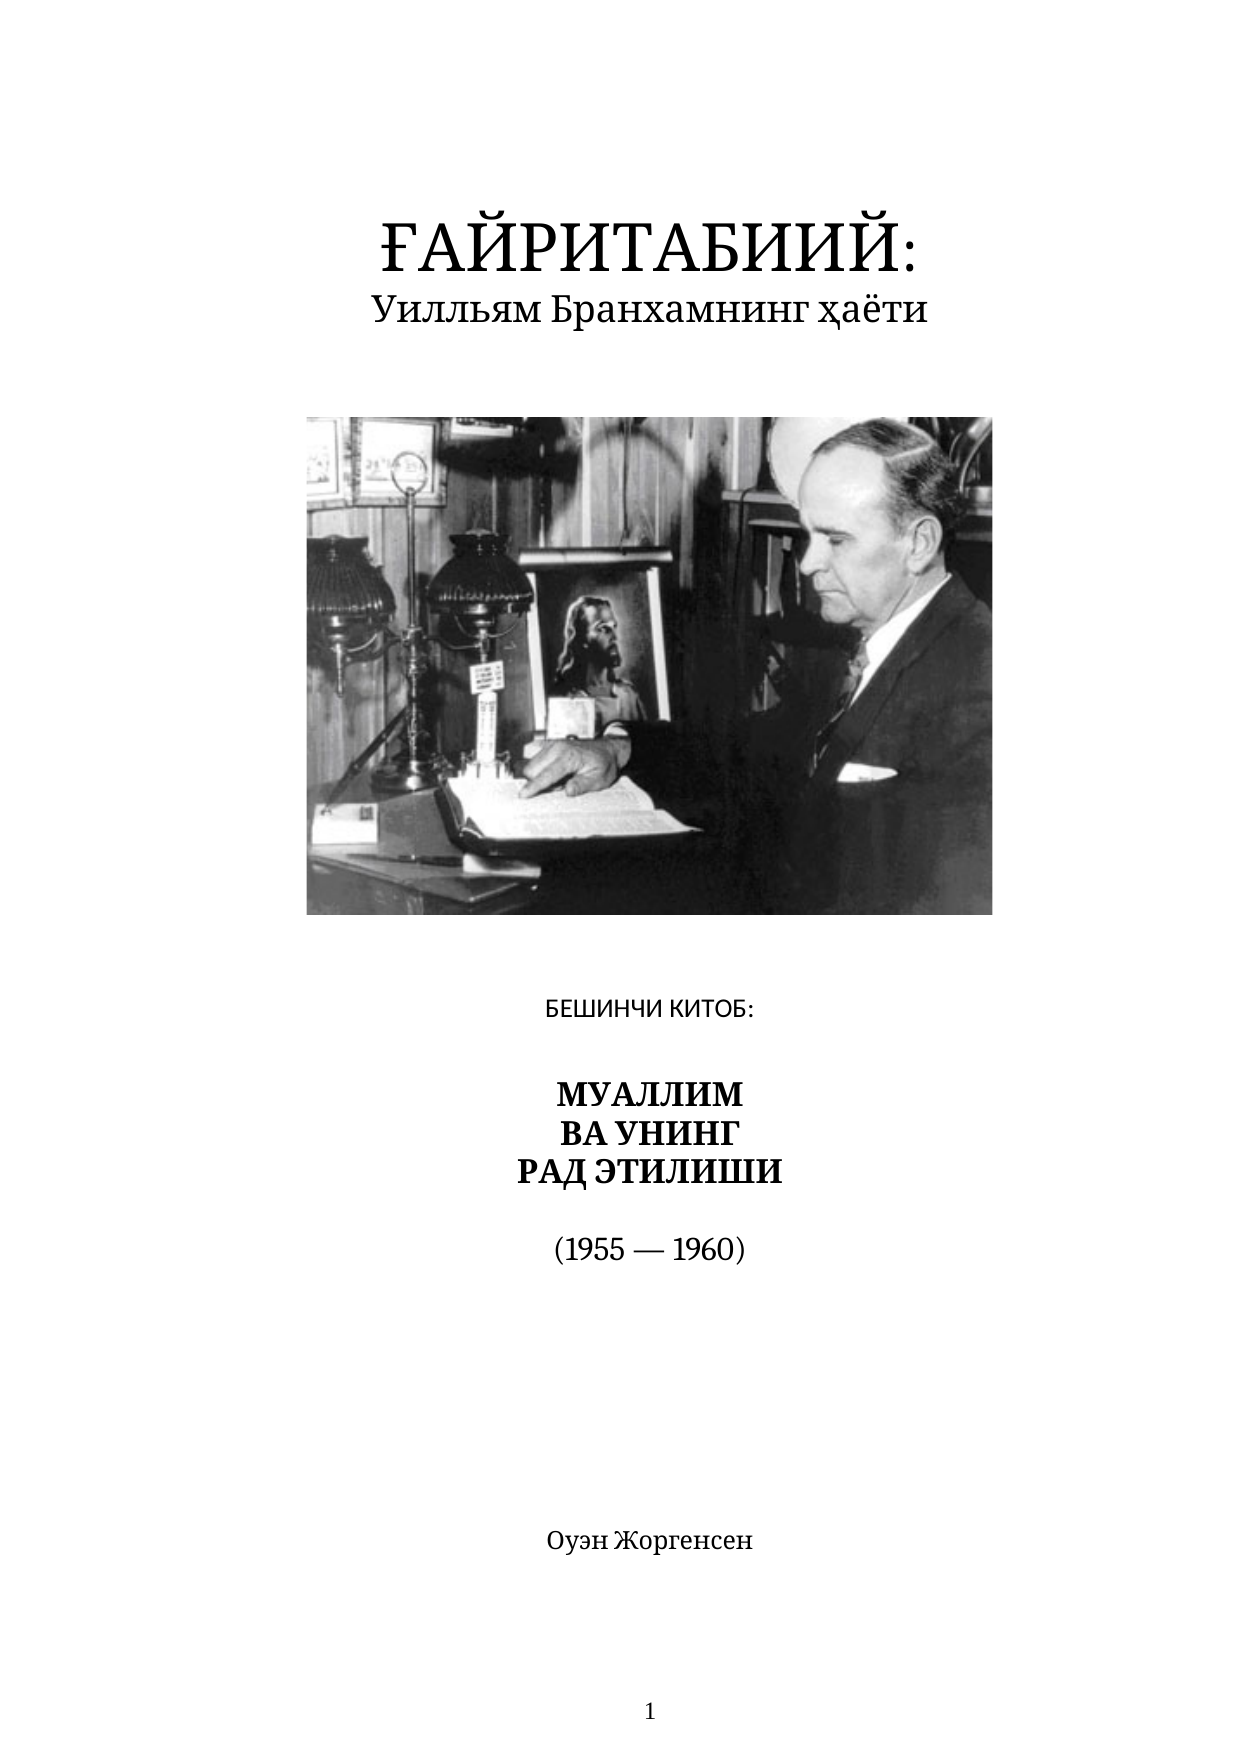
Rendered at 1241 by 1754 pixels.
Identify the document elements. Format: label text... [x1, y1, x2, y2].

text ВА УНИНГ [148, 1115, 1152, 1153]
text МУАЛЛИМ [148, 1077, 1152, 1115]
subtitle БЕШИНЧИ КИТОБ: [148, 991, 1152, 1024]
text ҒАЙРИТАБИИЙ: [148, 212, 1152, 288]
picture [306, 417, 993, 915]
text РАД ЭТИЛИШИ [148, 1153, 1152, 1192]
text Оуэн Жоргенсен [148, 1527, 1152, 1556]
text Уилльям Бранхамнинг ҳаёти [148, 288, 1152, 331]
text (1955 — 1960) [148, 1230, 1152, 1268]
